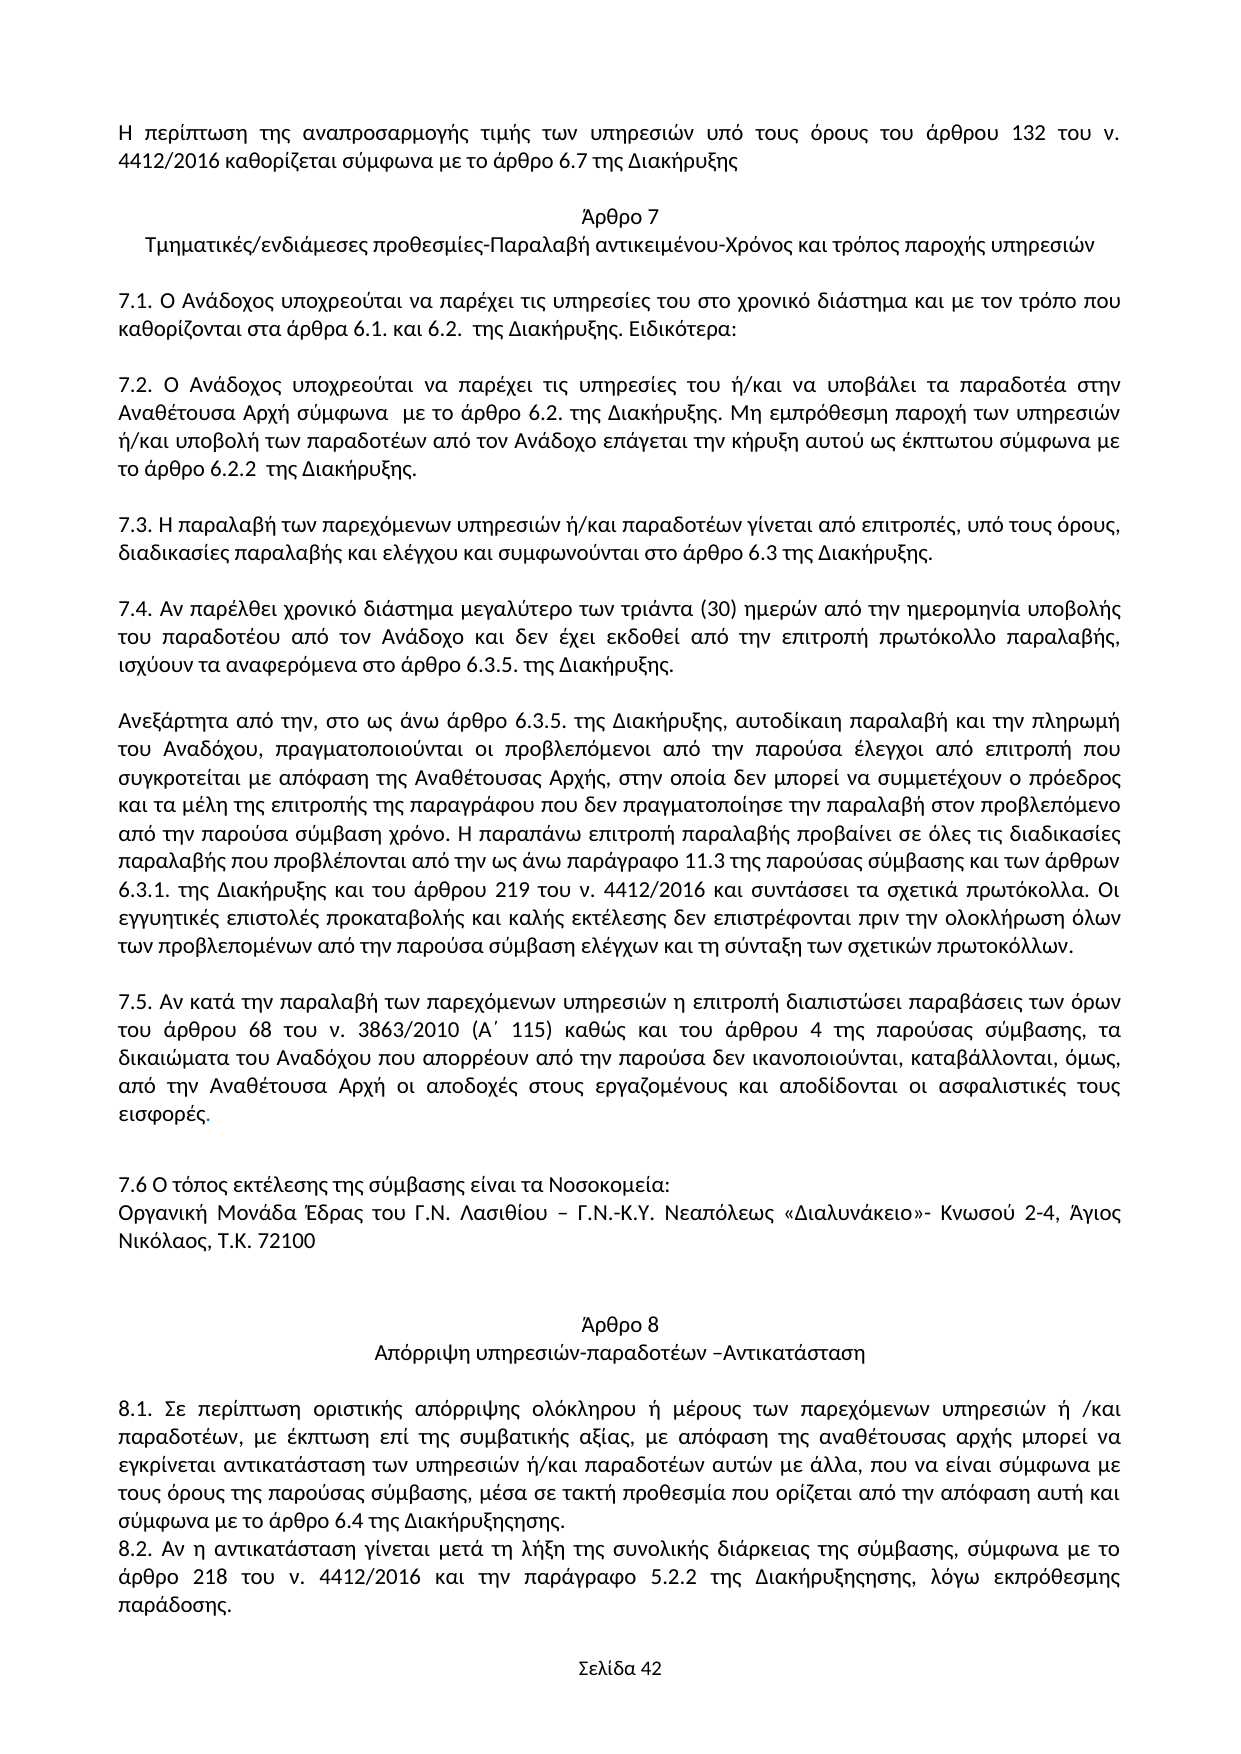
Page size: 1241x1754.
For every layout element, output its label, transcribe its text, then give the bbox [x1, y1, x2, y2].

text 7.2. Ο Ανάδοχος υποχρεούται να παρέχει τις υπηρεσίες του ή/και να υποβάλει τα παραδοτέα στην Αναθέτουσα Αρχή σύμφωνα με το άρθρο 6.2. της Διακήρυξης. Μη εμπρόθεσμη παροχή των υπηρεσιών ή/και υποβολή των παραδοτέων από τον Ανάδοχο επάγεται την κήρυξη αυτού ως έκπτωτου σύμφωνα με το άρθρο 6.2.2 της Διακήρυξης. [118, 370, 1122, 482]
text Οργανική Μονάδα Έδρας του Γ.Ν. Λασιθίου – Γ.Ν.-Κ.Υ. Νεαπόλεως «Διαλυνάκειο»- Κνωσού 2-4, Άγιος Νικόλαος, Τ.Κ. 72100 [118, 1198, 1122, 1254]
text Η περίπτωση της αναπροσαρμογής τιμής των υπηρεσιών υπό τους όρους του άρθρου 132 του ν. 4412/2016 καθορίζεται σύμφωνα με το άρθρο 6.7 της Διακήρυξης [118, 118, 1122, 174]
text 7.3. H παραλαβή των παρεχόμενων υπηρεσιών ή/και παραδοτέων γίνεται από επιτροπές, υπό τους όρους, διαδικασίες παραλαβής και ελέγχου και συμφωνούνται στο άρθρο 6.3 της Διακήρυξης. [118, 510, 1122, 566]
text Απόρριψη υπηρεσιών-παραδοτέων –Αντικατάσταση [118, 1338, 1122, 1366]
text Άρθρο 8 [118, 1310, 1122, 1338]
text 8.1. Σε περίπτωση οριστικής απόρριψης ολόκληρου ή μέρους των παρεχόμενων υπηρεσιών ή /και παραδοτέων, με έκπτωση επί της συμβατικής αξίας, με απόφαση της αναθέτουσας αρχής μπορεί να εγκρίνεται αντικατάσταση των υπηρεσιών ή/και παραδοτέων αυτών με άλλα, που να είναι σύμφωνα με τους όρους της παρούσας σύμβασης, μέσα σε τακτή προθεσμία που ορίζεται από την απόφαση αυτή και σύμφωνα με το άρθρο 6.4 της Διακήρυξηςησης. [118, 1394, 1122, 1534]
text 8.2. Αν η αντικατάσταση γίνεται μετά τη λήξη της συνολικής διάρκειας της σύμβασης, σύμφωνα με το άρθρο 218 του ν. 4412/2016 και την παράγραφο 5.2.2 της Διακήρυξηςησης, λόγω εκπρόθεσμης παράδοσης. [118, 1534, 1122, 1618]
text Τμηματικές/ενδιάμεσες προθεσμίες-Παραλαβή αντικειμένου-Χρόνος και τρόπος παροχής υπηρεσιών [118, 230, 1122, 258]
text 7.1. Ο Ανάδοχος υποχρεούται να παρέχει τις υπηρεσίες του στο χρονικό διάστημα και με τον τρόπο που καθορίζονται στα άρθρα 6.1. και 6.2. της Διακήρυξης. Ειδικότερα: [118, 286, 1122, 342]
text 7.5. Αν κατά την παραλαβή των παρεχόμενων υπηρεσιών η επιτροπή διαπιστώσει παραβάσεις των όρων του άρθρου 68 του ν. 3863/2010 (Α΄ 115) καθώς και του άρθρου 4 της παρούσας σύμβασης, τα δικαιώματα του Αναδόχου που απορρέουν από την παρούσα δεν ικανοποιούνται, καταβάλλονται, όμως, από την Αναθέτουσα Αρχή οι αποδοχές στους εργαζομένους και αποδίδονται οι ασφαλιστικές τους εισφορές. [118, 987, 1122, 1127]
text 7.4. Αν παρέλθει χρονικό διάστημα μεγαλύτερο των τριάντα (30) ημερών από την ημερομηνία υποβολής του παραδοτέου από τον Ανάδοχο και δεν έχει εκδοθεί από την επιτροπή πρωτόκολλο παραλαβής, ισχύουν τα αναφερόμενα στο άρθρο 6.3.5. της Διακήρυξης. [118, 594, 1122, 678]
text 7.6 Ο τόπος εκτέλεσης της σύμβασης είναι τα Νοσοκομεία: [118, 1170, 1122, 1198]
text Ανεξάρτητα από την, στο ως άνω άρθρο 6.3.5. της Διακήρυξης, αυτοδίκαιη παραλαβή και την πληρωμή του Αναδόχου, πραγματοποιούνται οι προβλεπόμενοι από την παρούσα έλεγχοι από επιτροπή που συγκροτείται με απόφαση της Αναθέτουσας Αρχής, στην οποία δεν μπορεί να συμμετέχουν ο πρόεδρος και τα μέλη της επιτροπής της παραγράφου που δεν πραγματοποίησε την παραλαβή στον προβλεπόμενο από την παρούσα σύμβαση χρόνο. Η παραπάνω επιτροπή παραλαβής προβαίνει σε όλες τις διαδικασίες παραλαβής που προβλέπονται από την ως άνω παράγραφο 11.3 της παρούσας σύμβασης και των άρθρων 6.3.1. της Διακήρυξης και του άρθρου 219 του ν. 4412/2016 και συντάσσει τα σχετικά πρωτόκολλα. Οι εγγυητικές επιστολές προκαταβολής και καλής εκτέλεσης δεν επιστρέφονται πριν την ολοκλήρωση όλων των προβλεπομένων από την παρούσα σύμβαση ελέγχων και τη σύνταξη των σχετικών πρωτοκόλλων. [118, 707, 1122, 959]
text Άρθρο 7 [118, 202, 1122, 230]
